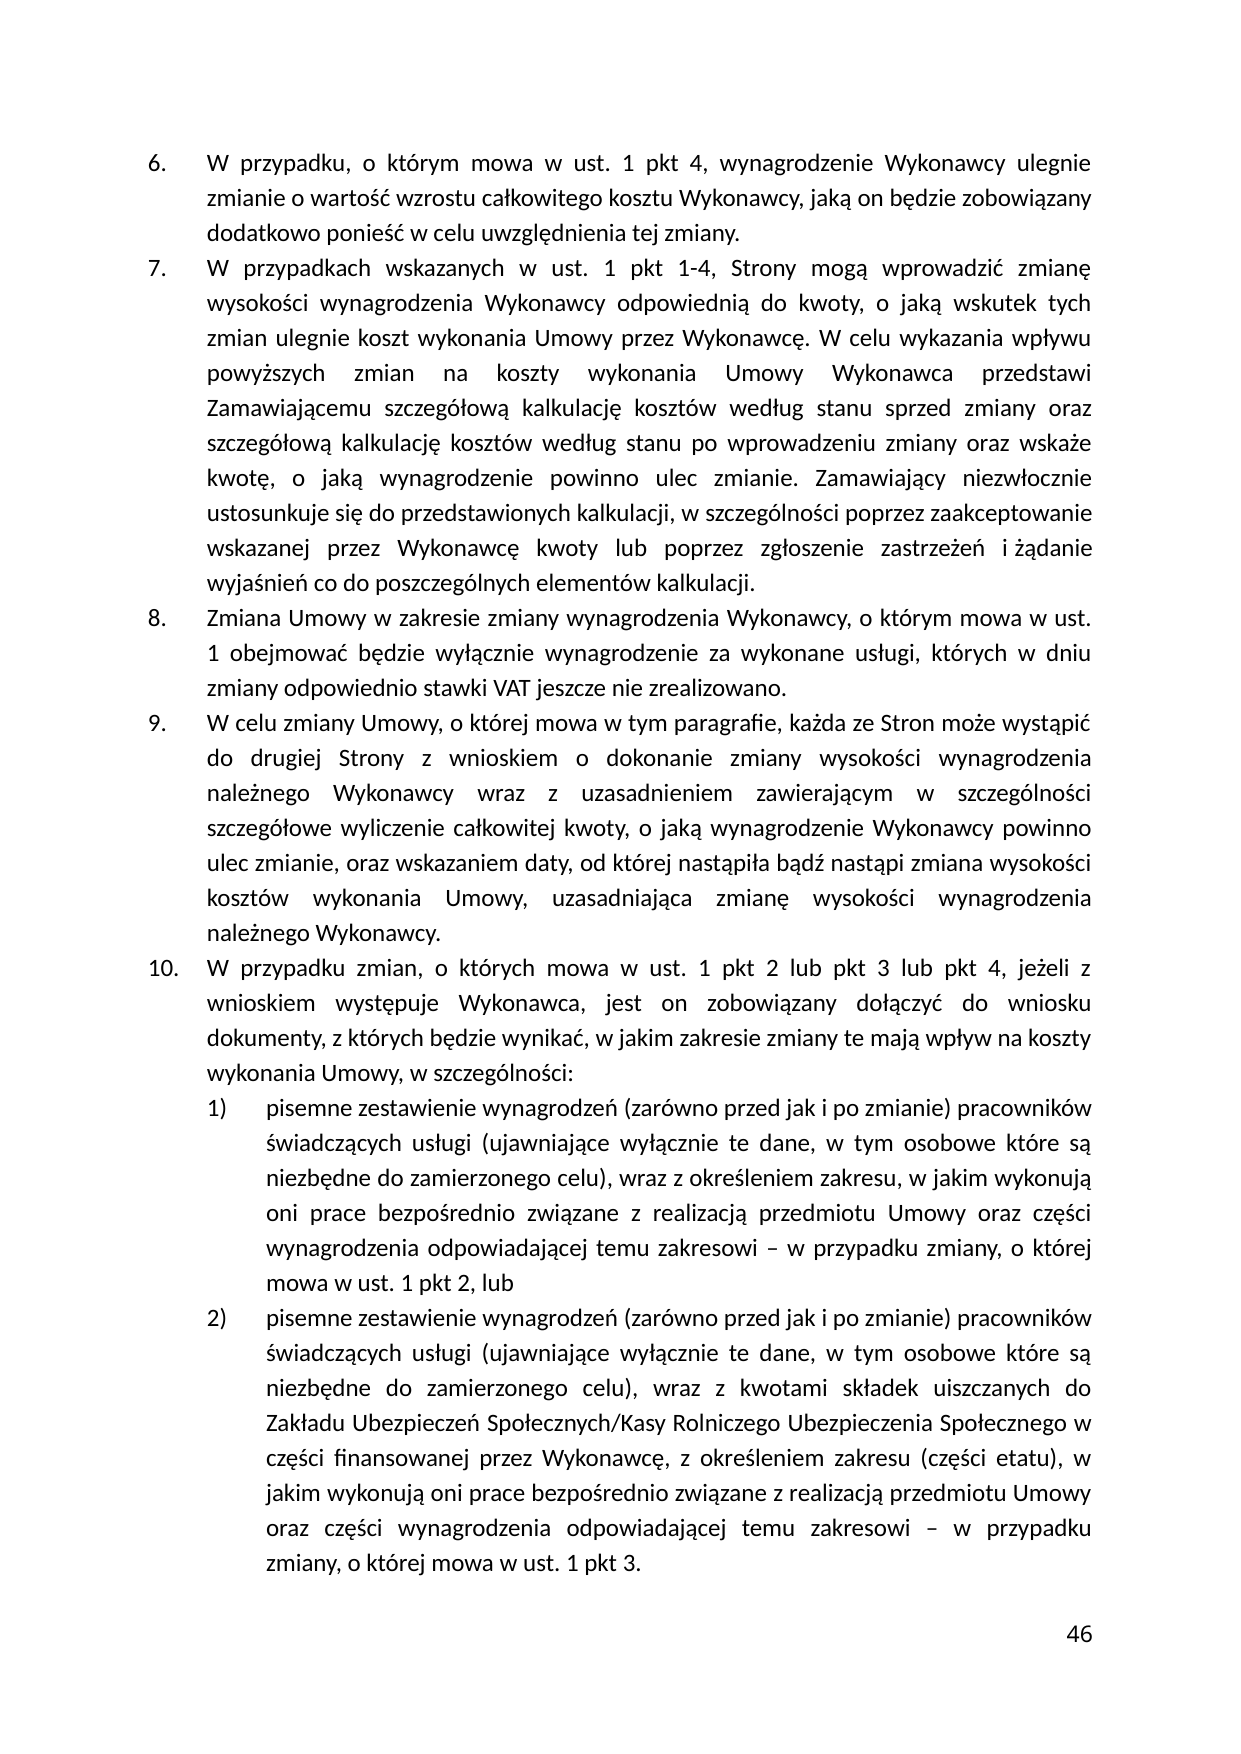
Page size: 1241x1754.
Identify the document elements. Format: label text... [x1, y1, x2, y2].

list pisemne zestawienie wynagrodzeń (zarówno przed jak i po zmianie) pracowników świadczących usługi (ujawniające wyłącznie te dane, w tym osobowe które są niezbędne do zamierzonego celu), wraz z kwotami składek uiszczanych do Zakładu Ubezpieczeń Społecznych/Kasy Rolniczego Ubezpieczenia Społecznego w części finansowanej przez Wykonawcę, z określeniem zakresu (części etatu), w jakim wykonują oni prace bezpośrednio związane z realizacją przedmiotu Umowy oraz części wynagrodzenia odpowiadającej temu zakresowi – w przypadku zmiany, o której mowa w ust. 1 pkt 3. [207, 1303, 1093, 1578]
list W przypadku, o którym mowa w ust. 1 pkt 4, wynagrodzenie Wykonawcy ulegnie zmianie o wartość wzrostu całkowitego kosztu Wykonawcy, jaką on będzie zobowiązany dodatkowo ponieść w celu uwzględnienia tej zmiany. [148, 148, 1093, 248]
list pisemne zestawienie wynagrodzeń (zarówno przed jak i po zmianie) pracowników świadczących usługi (ujawniające wyłącznie te dane, w tym osobowe które są niezbędne do zamierzonego celu), wraz z określeniem zakresu, w jakim wykonują oni prace bezpośrednio związane z realizacją przedmiotu Umowy oraz części wynagrodzenia odpowiadającej temu zakresowi – w przypadku zmiany, o której mowa w ust. 1 pkt 2, lub [207, 1093, 1093, 1298]
list Zmiana Umowy w zakresie zmiany wynagrodzenia Wykonawcy, o którym mowa w ust. 1 obejmować będzie wyłącznie wynagrodzenie za wykonane usługi, których w dniu zmiany odpowiednio stawki VAT jeszcze nie zrealizowano. [148, 603, 1093, 703]
list W celu zmiany Umowy, o której mowa w tym paragrafie, każda ze Stron może wystąpić do drugiej Strony z wnioskiem o dokonanie zmiany wysokości wynagrodzenia należnego Wykonawcy wraz z uzasadnieniem zawierającym w szczególności szczegółowe wyliczenie całkowitej kwoty, o jaką wynagrodzenie Wykonawcy powinno ulec zmianie, oraz wskazaniem daty, od której nastąpiła bądź nastąpi zmiana wysokości kosztów wykonania Umowy, uzasadniająca zmianę wysokości wynagrodzenia należnego Wykonawcy. [148, 708, 1093, 948]
list W przypadku zmian, o których mowa w ust. 1 pkt 2 lub pkt 3 lub pkt 4, jeżeli z wnioskiem występuje Wykonawca, jest on zobowiązany dołączyć do wniosku dokumenty, z których będzie wynikać, w jakim zakresie zmiany te mają wpływ na koszty wykonania Umowy, w szczególności: [148, 953, 1093, 1088]
list W przypadkach wskazanych w ust. 1 pkt 1-4, Strony mogą wprowadzić zmianę wysokości wynagrodzenia Wykonawcy odpowiednią do kwoty, o jaką wskutek tych zmian ulegnie koszt wykonania Umowy przez Wykonawcę. W celu wykazania wpływu powyższych zmian na koszty wykonania Umowy Wykonawca przedstawi Zamawiającemu szczegółową kalkulację kosztów według stanu sprzed zmiany oraz szczegółową kalkulację kosztów według stanu po wprowadzeniu zmiany oraz wskaże kwotę, o jaką wynagrodzenie powinno ulec zmianie. Zamawiający niezwłocznie ustosunkuje się do przedstawionych kalkulacji, w szczególności poprzez zaakceptowanie wskazanej przez Wykonawcę kwoty lub poprzez zgłoszenie zastrzeżeń i żądanie wyjaśnień co do poszczególnych elementów kalkulacji. [148, 253, 1093, 598]
